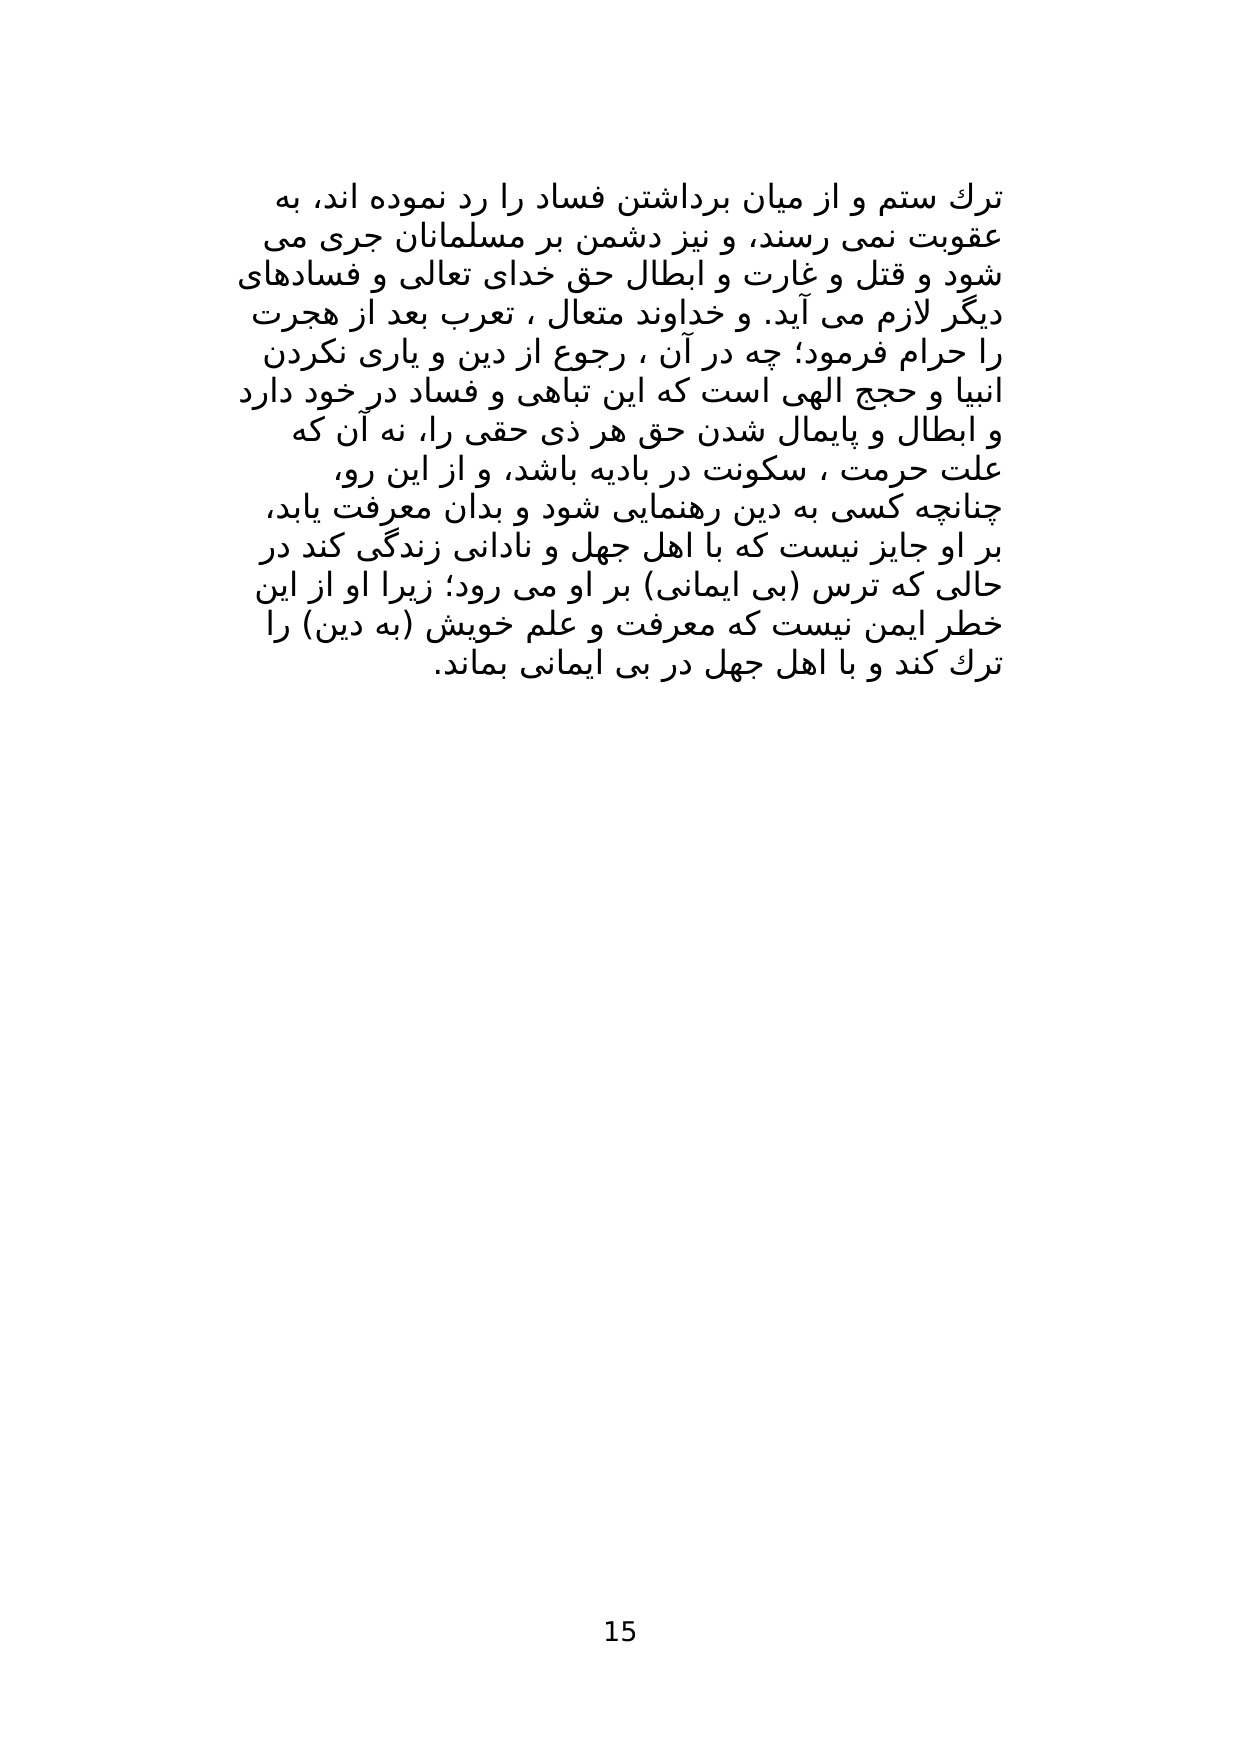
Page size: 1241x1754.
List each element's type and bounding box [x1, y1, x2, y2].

text [236, 177, 1004, 682]
